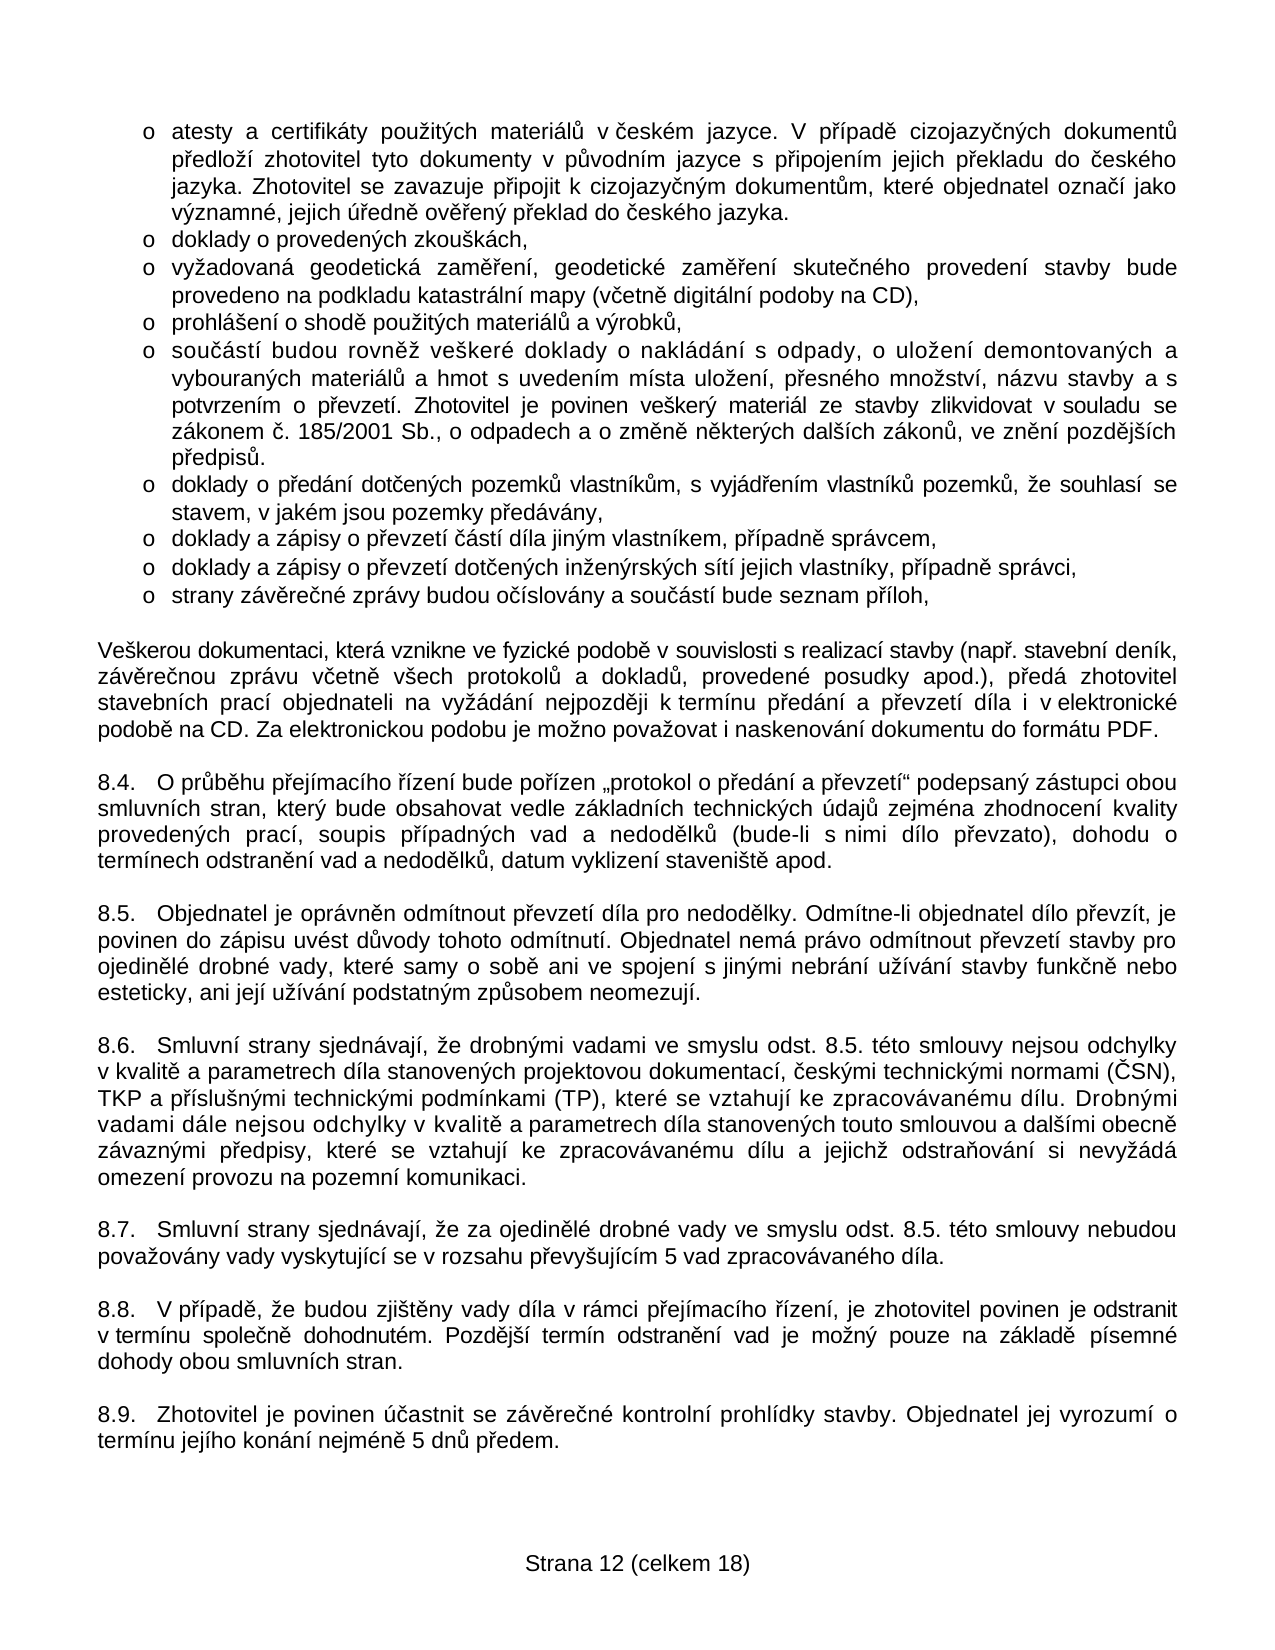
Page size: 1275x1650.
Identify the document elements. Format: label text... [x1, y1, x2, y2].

list atesty a certifikáty použitých materiálů v českém jazyce. V případě cizojazyčných dokumentů předloží zhotovitel tyto dokumenty v původním jazyce s připojením jejich překladu do českého jazyka. Zhotovitel se zavazuje připojit k cizojazyčným dokumentům, které objednatel označí jako významné, jejich úředně ověřený překlad do českého jazyka. [142, 118, 1177, 226]
list doklady o provedených zkouškách, [142, 226, 1177, 254]
list V případě, že budou zjištěny vady díla v rámci přejímacího řízení, je zhotovitel povinen je odstranit v termínu společně dohodnutém. Pozdější termín odstranění vad je možný pouze na základě písemné dohody obou smluvních stran. [97, 1296, 1177, 1374]
list doklady o předání dotčených pozemků vlastníkům, s vyjádřením vlastníků pozemků, že souhlasí se stavem, v jakém jsou pozemky předávány, [142, 471, 1177, 525]
list vyžadovaná geodetická zaměření, geodetické zaměření skutečného provedení stavby bude provedeno na podkladu katastrální mapy (včetně digitální podoby na CD), [142, 254, 1177, 308]
list Zhotovitel je povinen účastnit se závěrečné kontrolní prohlídky stavby. Objednatel jej vyrozumí o termínu jejího konání nejméně 5 dnů předem. [97, 1401, 1177, 1454]
list strany závěrečné zprávy budou očíslovány a součástí bude seznam příloh, [142, 582, 1177, 610]
text Veškerou dokumentaci, která vznikne ve fyzické podobě v souvislosti s realizací stavby (např. stavební deník, závěrečnou zprávu včetně všech protokolů a dokladů, provedené posudky apod.), předá zhotovitel stavebních prací objednateli na vyžádání nejpozději k termínu předání a převzetí díla i v elektronické podobě na CD. Za elektronickou podobu je možno považovat i naskenování dokumentu do formátu PDF. [97, 637, 1177, 742]
list doklady a zápisy o převzetí částí díla jiným vlastníkem, případně správcem, [142, 525, 1177, 554]
list součástí budou rovněž veškeré doklady o nakládání s odpady, o uložení demontovaných a vybouraných materiálů a hmot s uvedením místa uložení, přesného množství, názvu stavby a s potvrzením o převzetí. Zhotovitel je povinen veškerý materiál ze stavby zlikvidovat v souladu se zákonem č. 185/2001 Sb., o odpadech a o změně některých dalších zákonů, ve znění pozdějších předpisů. [142, 337, 1177, 471]
list Smluvní strany sjednávají, že drobnými vadami ve smyslu odst. 8.5. této smlouvy nejsou odchylky v kvalitě a parametrech díla stanovených projektovou dokumentací, českými technickými normami (ČSN), TKP a příslušnými technickými podmínkami (TP), které se vztahují ke zpracovávanému dílu. Drobnými vadami dále nejsou odchylky v kvalitě a parametrech díla stanovených touto smlouvou a dalšími obecně závaznými předpisy, které se vztahují ke zpracovávanému dílu a jejichž odstraňování si nevyžádá omezení provozu na pozemní komunikaci. [97, 1032, 1177, 1190]
list prohlášení o shodě použitých materiálů a výrobků, [142, 308, 1177, 337]
list Objednatel je oprávněn odmítnout převzetí díla pro nedodělky. Odmítne-li objednatel dílo převzít, je povinen do zápisu uvést důvody tohoto odmítnutí. Objednatel nemá právo odmítnout převzetí stavby pro ojedinělé drobné vady, které samy o sobě ani ve spojení s jinými nebrání užívání stavby funkčně nebo esteticky, ani její užívání podstatným způsobem neomezují. [97, 900, 1177, 1006]
list Smluvní strany sjednávají, že za ojedinělé drobné vady ve smyslu odst. 8.5. této smlouvy nebudou považovány vady vyskytující se v rozsahu převyšujícím 5 vad zpracovávaného díla. [97, 1216, 1177, 1269]
list O průběhu přejímacího řízení bude pořízen „protokol o předání a převzetí“ podepsaný zástupci obou smluvních stran, který bude obsahovat vedle základních technických údajů zejména zhodnocení kvality provedených prací, soupis případných vad a nedodělků (bude-li s nimi dílo převzato), dohodu o termínech odstranění vad a nedodělků, datum vyklizení staveniště apod. [97, 768, 1177, 874]
list doklady a zápisy o převzetí dotčených inženýrských sítí jejich vlastníky, případně správci, [142, 554, 1177, 582]
